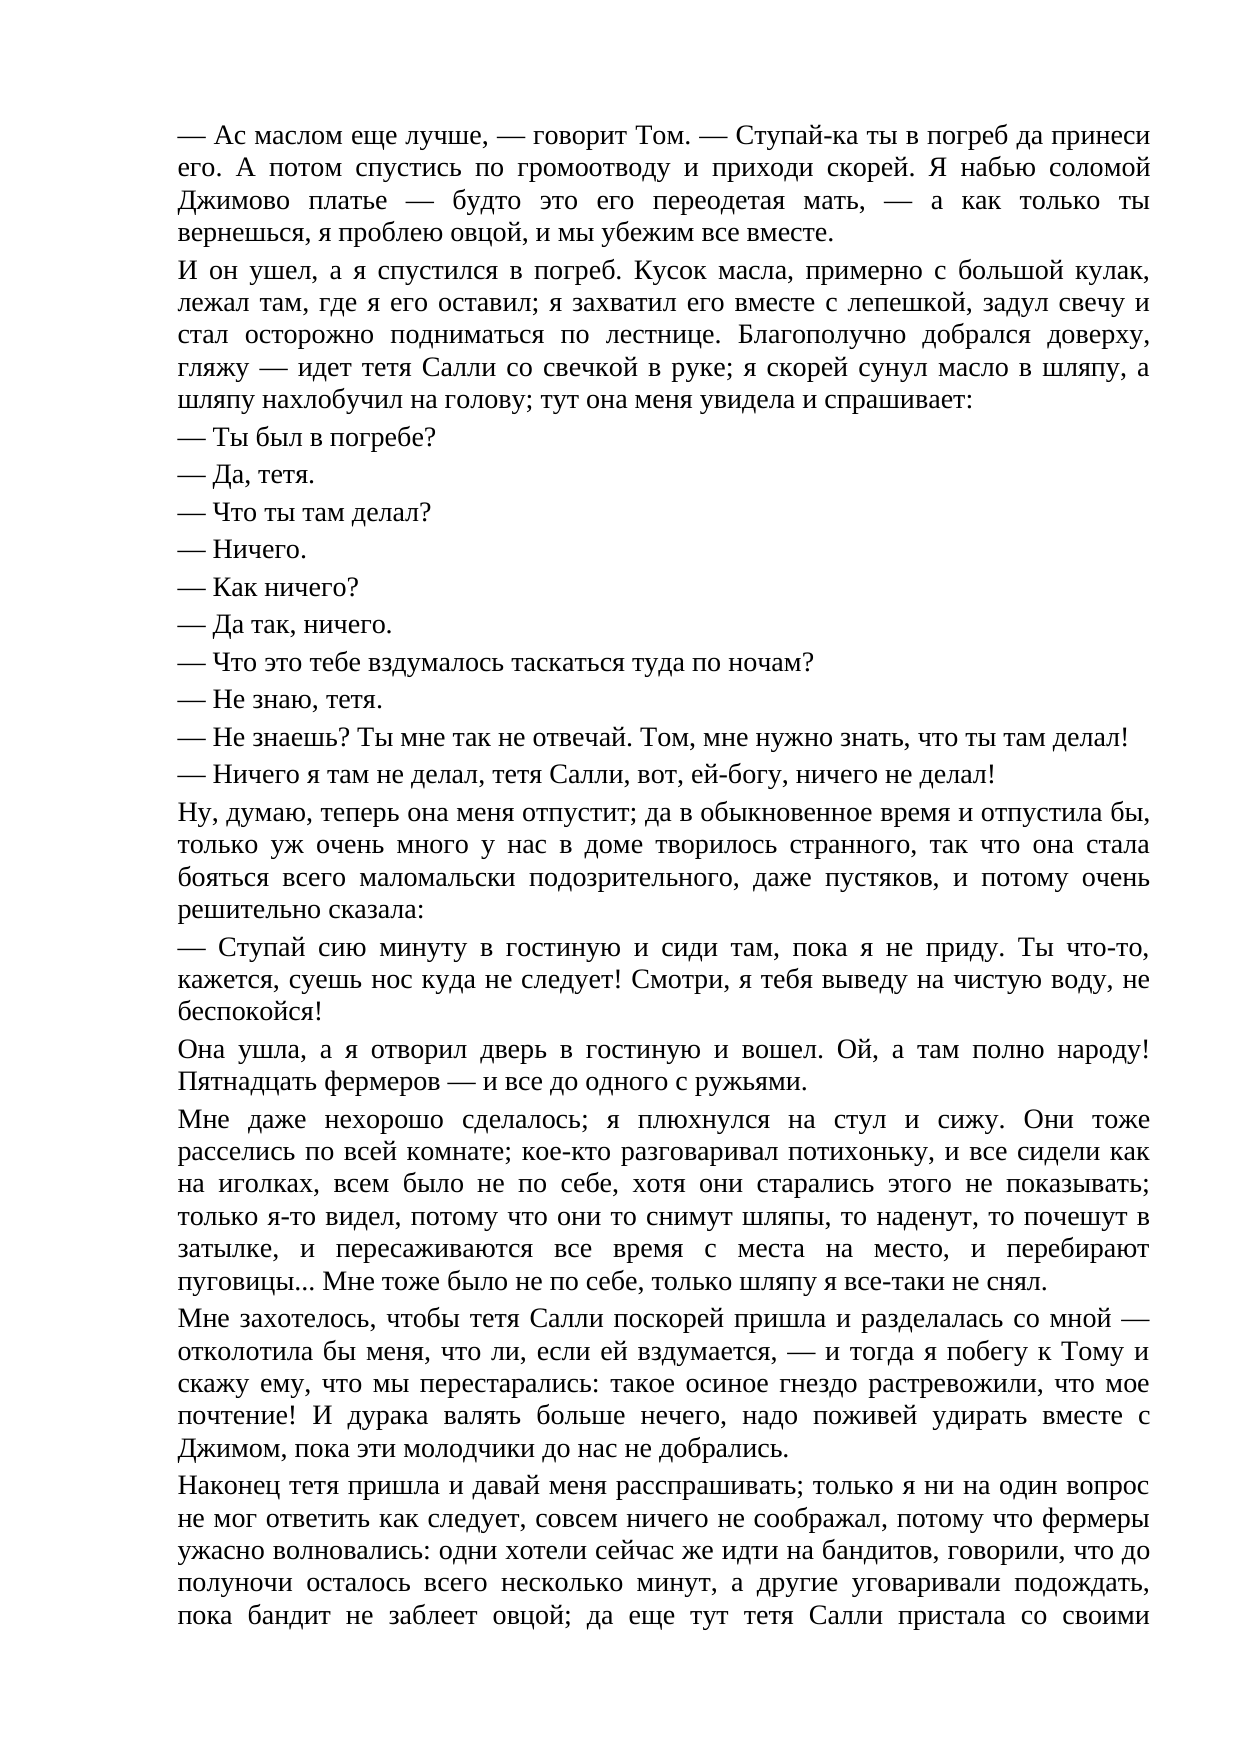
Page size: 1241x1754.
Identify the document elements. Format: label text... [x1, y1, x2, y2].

text — Что ты там делал? [177, 495, 1152, 527]
text Она ушла, а я отворил дверь в гостиную и вошел. Ой, а там полно народу! Пятнадцать фермеров — и все до одного с ружьями. [177, 1032, 1152, 1097]
text — Не знаю, тетя. [177, 682, 1152, 715]
text — Да, тетя. [177, 457, 1152, 490]
text — Ступай сию минуту в гостиную и сиди там, пока я не приду. Ты что-то, кажется, суешь нос куда не следует! Смотри, я тебя выведу на чистую воду, не беспокойся! [177, 929, 1152, 1027]
text — Не знаешь? Ты мне так не отвечай. Том, мне нужно знать, что ты там делал! [177, 720, 1152, 752]
text Мне захотелось, чтобы тетя Салли поскорей пришла и разделалась со мной — отколотила бы меня, что ли, если ей вздумается, — и тогда я побегу к Тому и скажу ему, что мы перестарались: такое осиное гнездо растревожили, что мое почтение! И дурака валять больше нечего, надо поживей удирать вместе с Джимом, пока эти молодчики до нас не добрались. [177, 1301, 1152, 1463]
text — Как ничего? [177, 570, 1152, 602]
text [177, 1468, 1152, 1630]
text — Ничего я там не делал, тетя Салли, вот, ей-богу, ничего не делал! [177, 757, 1152, 790]
text — Ничего. [177, 532, 1152, 565]
text Ну, думаю, теперь она меня отпустит; да в обыкновенное время и отпустила бы, только уж очень много у нас в доме творилось странного, так что она стала бояться всего маломальски подозрительного, даже пустяков, и потому очень решительно сказала: [177, 795, 1152, 924]
text — Что это тебе вздумалось таскаться туда по ночам? [177, 645, 1152, 677]
text Мне даже нехорошо сделалось; я плюхнулся на стул и сижу. Они тоже расселись по всей комнате; кое-кто разговаривал потихоньку, и все сидели как на иголках, всем было не по себе, хотя они старались этого не показывать; только я-то видел, потому что они то снимут шляпы, то наденут, то почешут в затылке, и пересаживаются все время с места на место, и перебирают пуговицы... Мне тоже было не по себе, только шляпу я все-таки не снял. [177, 1102, 1152, 1296]
text — Да так, ничего. [177, 607, 1152, 640]
text И он ушел, а я спустился в погреб. Кусок масла, примерно с большой кулак, лежал там, где я его оставил; я захватил его вместе с лепешкой, задул свечу и стал осторожно подниматься по лестнице. Благополучно добрался доверху, гляжу — идет тетя Салли со свечкой в руке; я скорей сунул масло в шляпу, а шляпу нахлобучил на голову; тут она меня увидела и спрашивает: [177, 253, 1152, 415]
text — Ас маслом еще лучше, — говорит Том. — Ступай-ка ты в погреб да принеси его. А потом спустись по громоотводу и приходи скорей. Я набью соломой Джимово платье — будто это его переодетая мать, — а как только ты вернешься, я проблею овцой, и мы убежим все вместе. [177, 118, 1152, 248]
text — Ты был в погребе? [177, 420, 1152, 452]
